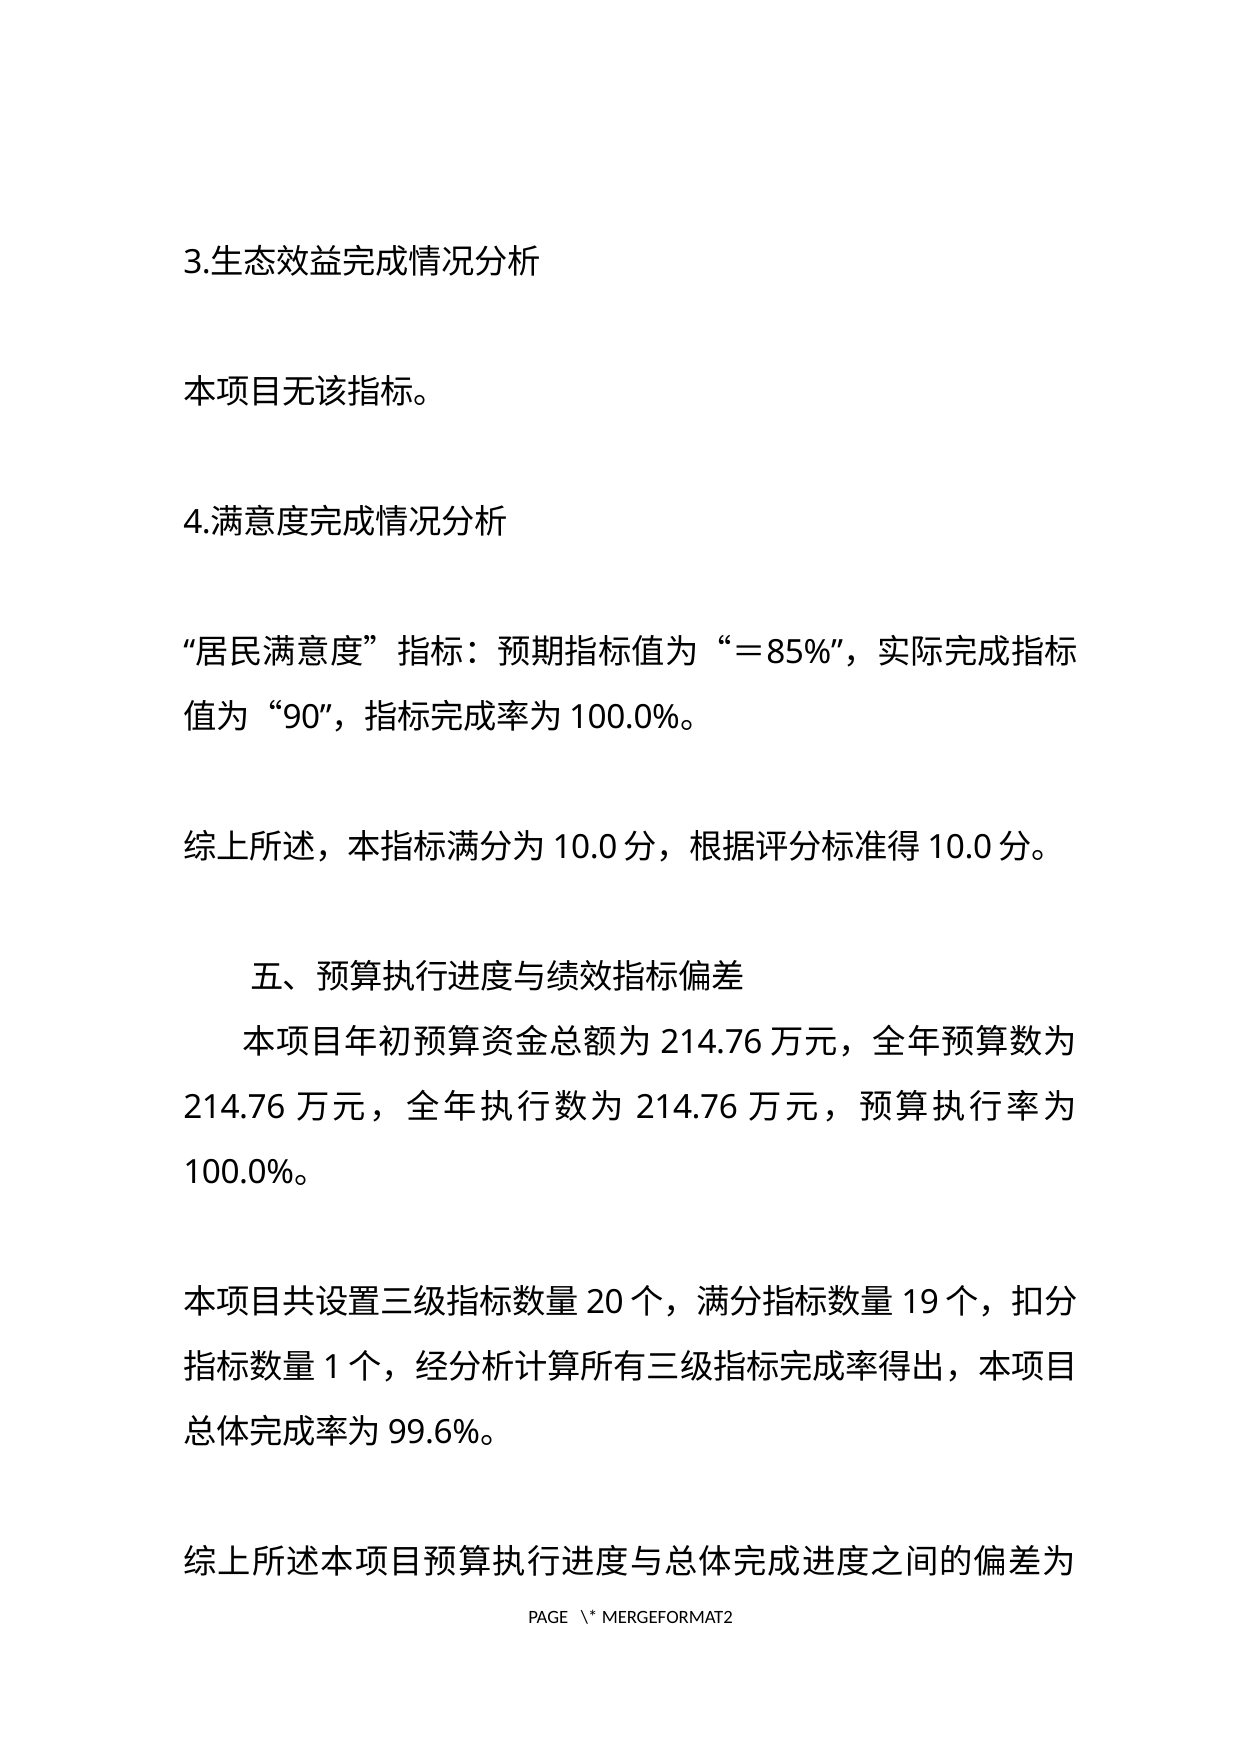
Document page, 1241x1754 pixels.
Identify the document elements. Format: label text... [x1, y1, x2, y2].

list 预算执行进度与绩效指标偏差 [183, 942, 1078, 1007]
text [183, 162, 1078, 877]
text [183, 1007, 1078, 1592]
